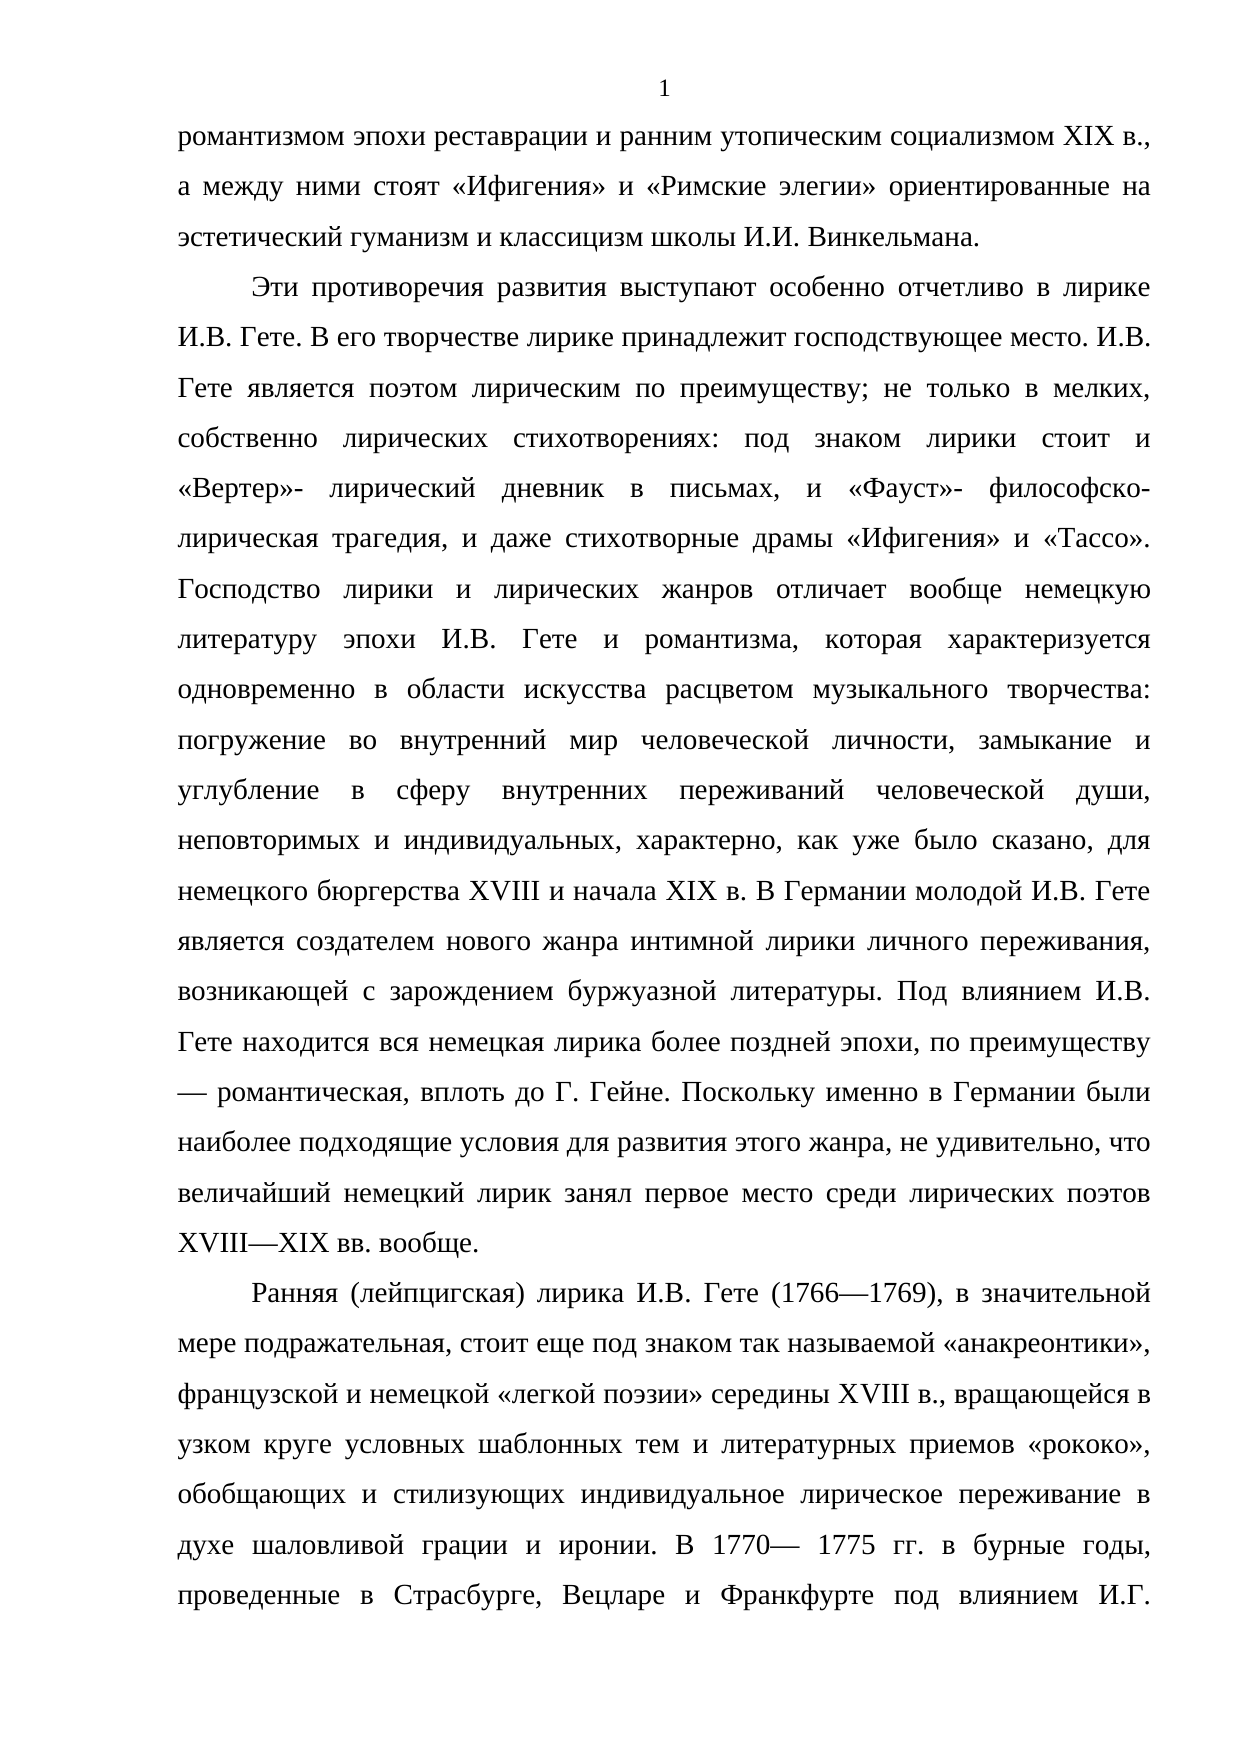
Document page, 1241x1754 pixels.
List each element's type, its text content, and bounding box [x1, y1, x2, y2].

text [177, 1275, 1152, 1611]
text Эти противоречия развития выступают особенно отчетливо в лирике И.В. Гете. В его творчестве лирике принадлежит господствующее место. И.В. Гете является поэтом лирическим по преимуществу; не только в мелких, собственно лирических стихотворениях: под знаком лирики стоит и «Вертер»- лирический дневник в письмах, и «Фауст»- философско-лирическая трагедия, и даже стихотворные драмы «Ифигения» и «Тассо». Господство лирики и лирических жанров отличает вообще немецкую литературу эпохи И.В. Гете и романтизма, которая характеризуется одновременно в области искусства расцветом музыкального творчества: погружение во внутренний мир человеческой личности, замыкание и углубление в сферу внутренних переживаний человеческой души, неповторимых и индивидуальных, характерно, как уже было сказано, для немецкого бюргерства ХVIII и начала ХIХ в. В Германии молодой И.В. Гете является создателем нового жанра интимной лирики личного переживания, возникающей с зарождением буржуазной литературы. Под влиянием И.В. Гете находится вся немецкая лирика более поздней эпохи, по преимуществу — романтическая, вплоть до Г. Гейне. Поскольку именно в Германии были наиболее подходящие условия для развития этого жанра, не удивительно, что величайший немецкий лирик занял первое место среди лирических поэтов ХVIII—ХIХ вв. вообще. [177, 269, 1152, 1258]
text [177, 118, 1152, 252]
